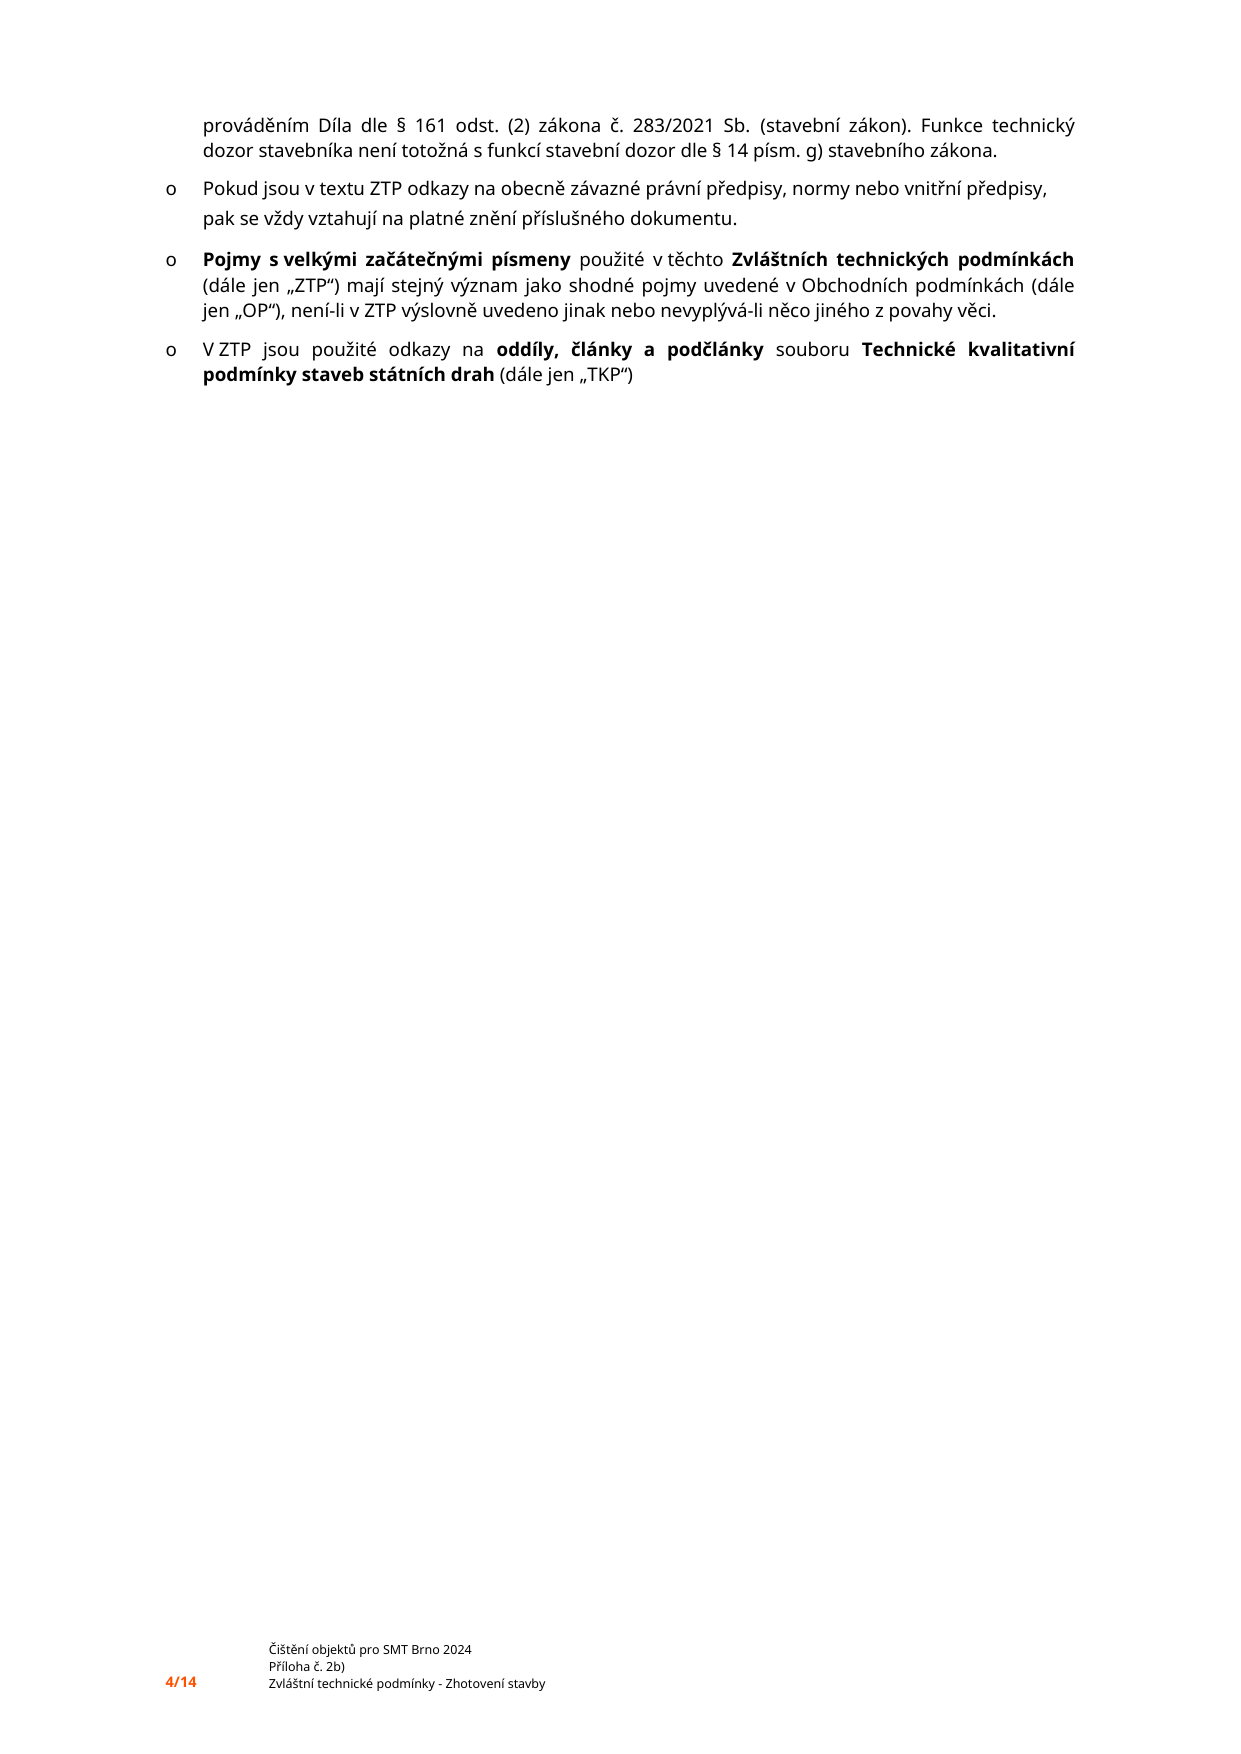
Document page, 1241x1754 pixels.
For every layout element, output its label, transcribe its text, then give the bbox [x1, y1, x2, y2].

list Pokud jsou v textu ZTP odkazy na obecně závazné právní předpisy, normy nebo vnitřní předpisy, pak se vždy vztahují na platné znění příslušného dokumentu. [165, 176, 1075, 231]
list Pojmy s velkými začátečnými písmeny použité v těchto Zvláštních technických podmínkách (dále jen „ZTP“) mají stejný význam jako shodné pojmy uvedené v Obchodních podmínkách (dále jen „OP“), není-li v ZTP výslovně uvedeno jinak nebo nevyplývá-li něco jiného z povahy věci. [165, 247, 1075, 323]
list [165, 112, 1075, 163]
list V ZTP jsou použité odkazy na oddíly, články a podčlánky souboru Technické kvalitativní podmínky staveb státních drah (dále jen „TKP“) [165, 336, 1075, 387]
